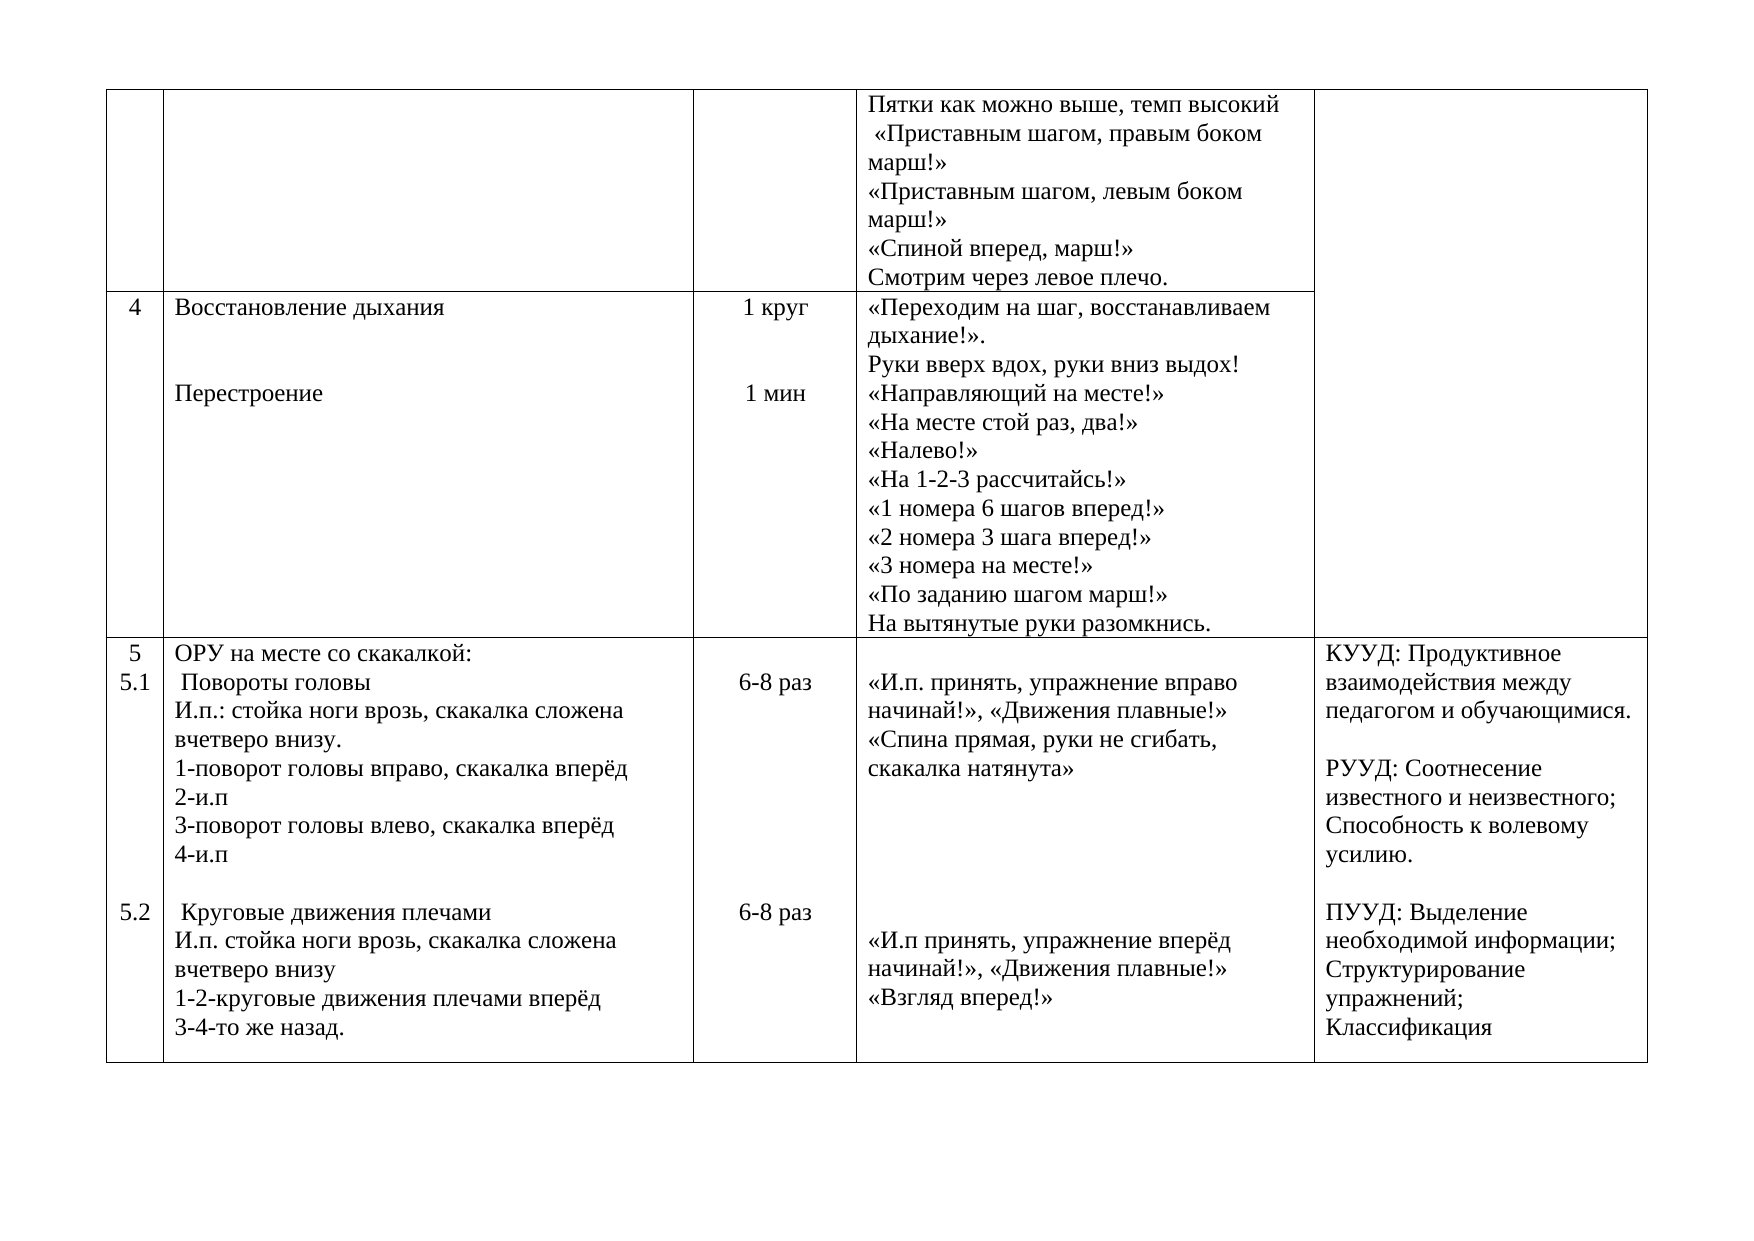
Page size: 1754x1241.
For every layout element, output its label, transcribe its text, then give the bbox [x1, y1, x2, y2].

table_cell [107, 638, 163, 1062]
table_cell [694, 638, 856, 1062]
table_cell 3 [107, 90, 163, 291]
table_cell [694, 90, 856, 291]
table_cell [164, 90, 693, 291]
table_cell 4 [107, 292, 163, 637]
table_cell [857, 90, 1314, 291]
table_cell Восстановление дыхания Перестроение [164, 292, 693, 637]
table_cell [164, 638, 693, 1062]
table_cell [857, 638, 1314, 1062]
table_cell 1 круг 1 мин [694, 292, 856, 637]
table_cell «Переходим на шаг, восстанавливаем дыхание!». Руки вверх вдох, руки вниз выдох! «Направляющий на месте!» «На месте стой раз, два!» «Налево!» «На 1-2-3 рассчитайсь!» «1 номера 6 шагов вперед!» «2 номера 3 шага вперед!» «3 номера на месте!» «По заданию шагом марш!» На вытянутые руки разомкнись. [857, 292, 1314, 637]
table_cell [1315, 638, 1647, 1062]
